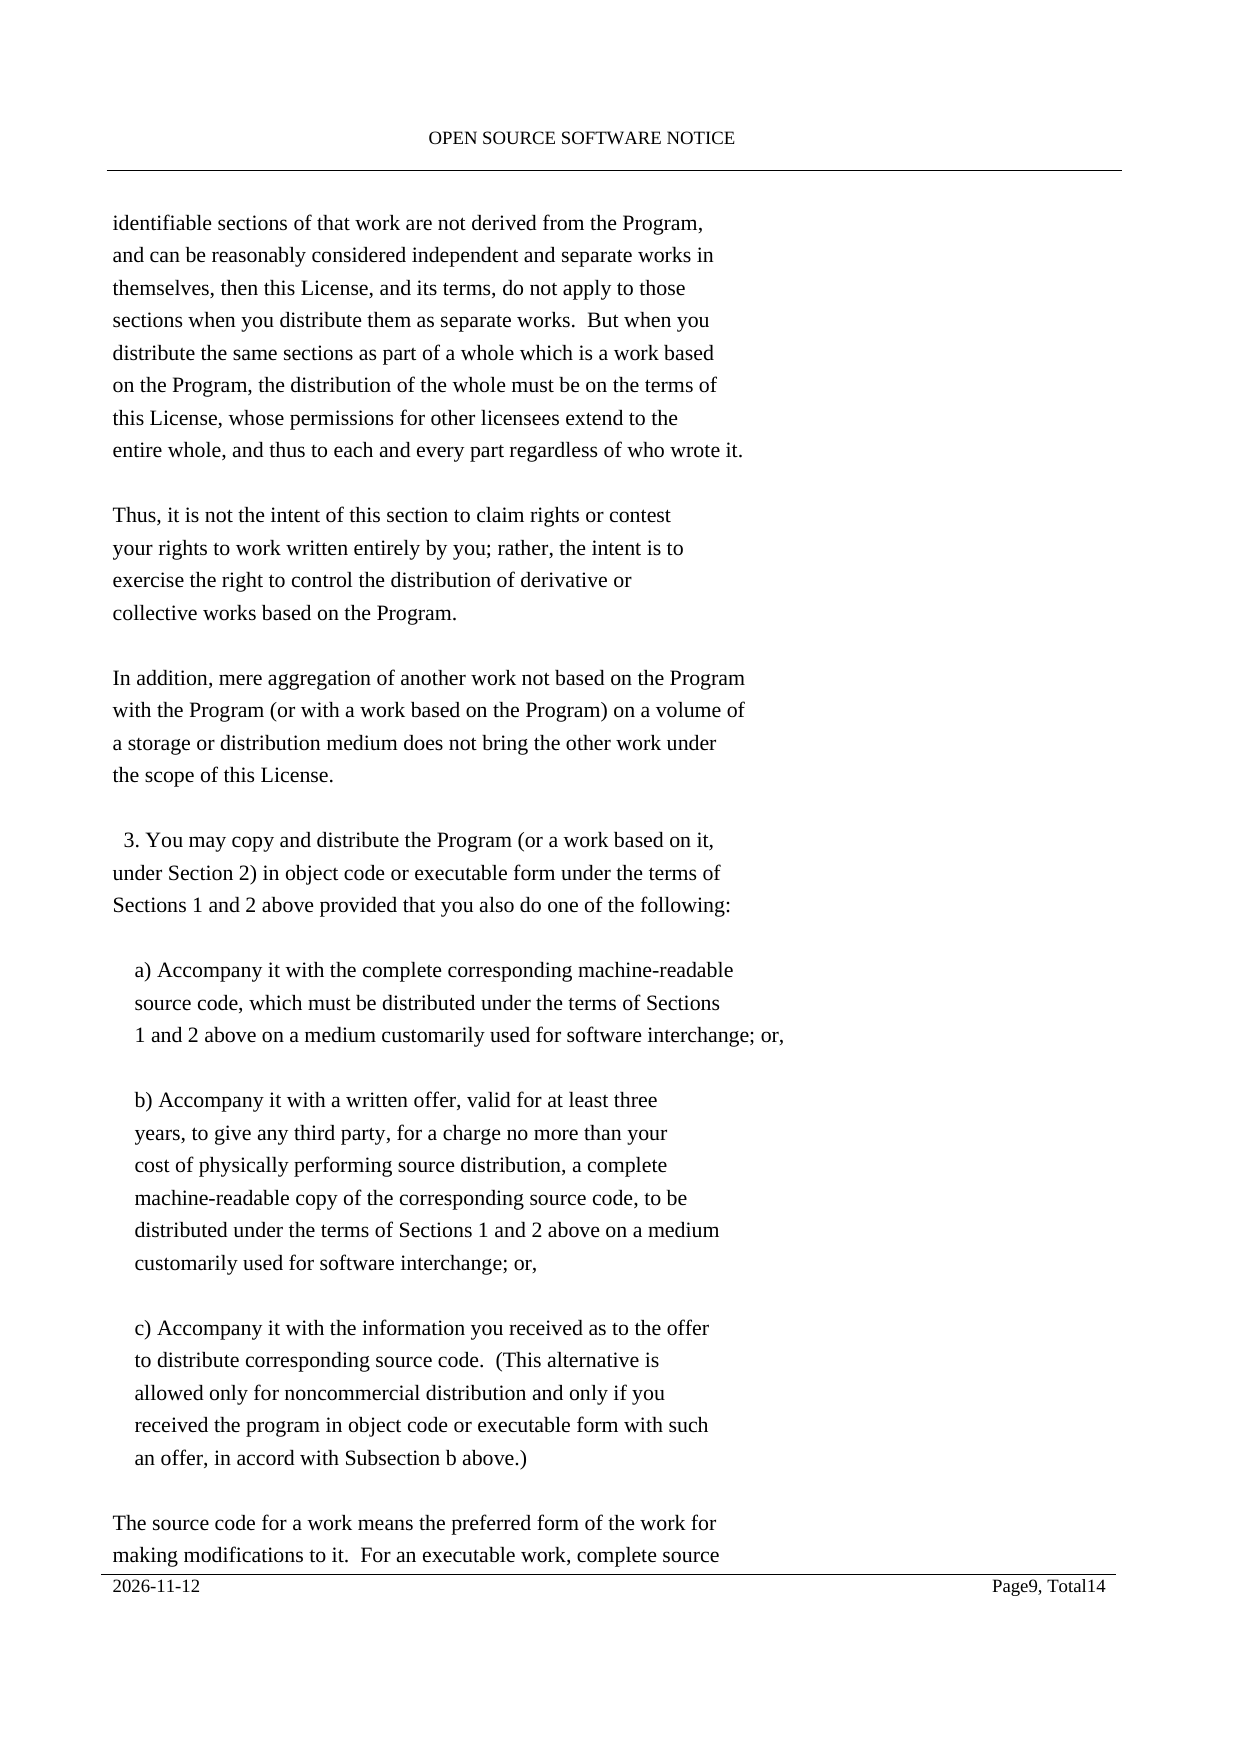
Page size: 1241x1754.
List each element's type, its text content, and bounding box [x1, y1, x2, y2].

text cost of physically performing source distribution, a complete [112, 1149, 1128, 1181]
text machine-readable copy of the corresponding source code, to be [112, 1181, 1128, 1214]
text In addition, mere aggregation of another work not based on the Program [112, 661, 1128, 694]
text collective works based on the Program. [112, 596, 1128, 629]
text your rights to work written entirely by you; rather, the intent is to [112, 531, 1128, 564]
text distributed under the terms of Sections 1 and 2 above on a medium [112, 1214, 1128, 1246]
text identifiable sections of that work are not derived from the Program, [112, 206, 1128, 239]
text years, to give any third party, for a charge no more than your [112, 1116, 1128, 1149]
text on the Program, the distribution of the whole must be on the terms of [112, 369, 1128, 401]
text sections when you distribute them as separate works. But when you [112, 304, 1128, 336]
text customarily used for software interchange; or, [112, 1246, 1128, 1279]
text distribute the same sections as part of a whole which is a work based [112, 336, 1128, 369]
text The source code for a work means the preferred form of the work for [112, 1506, 1128, 1539]
text 3. You may copy and distribute the Program (or a work based on it, [112, 824, 1128, 856]
text c) Accompany it with the information you received as to the offer [112, 1311, 1128, 1344]
text an offer, in accord with Subsection b above.) [112, 1441, 1128, 1474]
text under Section 2) in object code or executable form under the terms of [112, 856, 1128, 889]
text 1 and 2 above on a medium customarily used for software interchange; or, [112, 1019, 1128, 1051]
text to distribute corresponding source code. (This alternative is [112, 1344, 1128, 1376]
text allowed only for noncommercial distribution and only if you [112, 1376, 1128, 1409]
text a storage or distribution medium does not bring the other work under [112, 726, 1128, 759]
text Sections 1 and 2 above provided that you also do one of the following: [112, 889, 1128, 921]
text this License, whose permissions for other licensees extend to the [112, 401, 1128, 434]
text and can be reasonably considered independent and separate works in [112, 239, 1128, 271]
text the scope of this License. [112, 759, 1128, 791]
text with the Program (or with a work based on the Program) on a volume of [112, 694, 1128, 726]
text b) Accompany it with a written offer, valid for at least three [112, 1084, 1128, 1116]
text exercise the right to control the distribution of derivative or [112, 564, 1128, 596]
text source code, which must be distributed under the terms of Sections [112, 986, 1128, 1019]
text received the program in object code or executable form with such [112, 1409, 1128, 1441]
text entire whole, and thus to each and every part regardless of who wrote it. [112, 434, 1128, 466]
text themselves, then this License, and its terms, do not apply to those [112, 271, 1128, 304]
text making modifications to it. For an executable work, complete source [112, 1539, 1128, 1571]
text Thus, it is not the intent of this section to claim rights or contest [112, 499, 1128, 531]
text a) Accompany it with the complete corresponding machine-readable [112, 954, 1128, 986]
